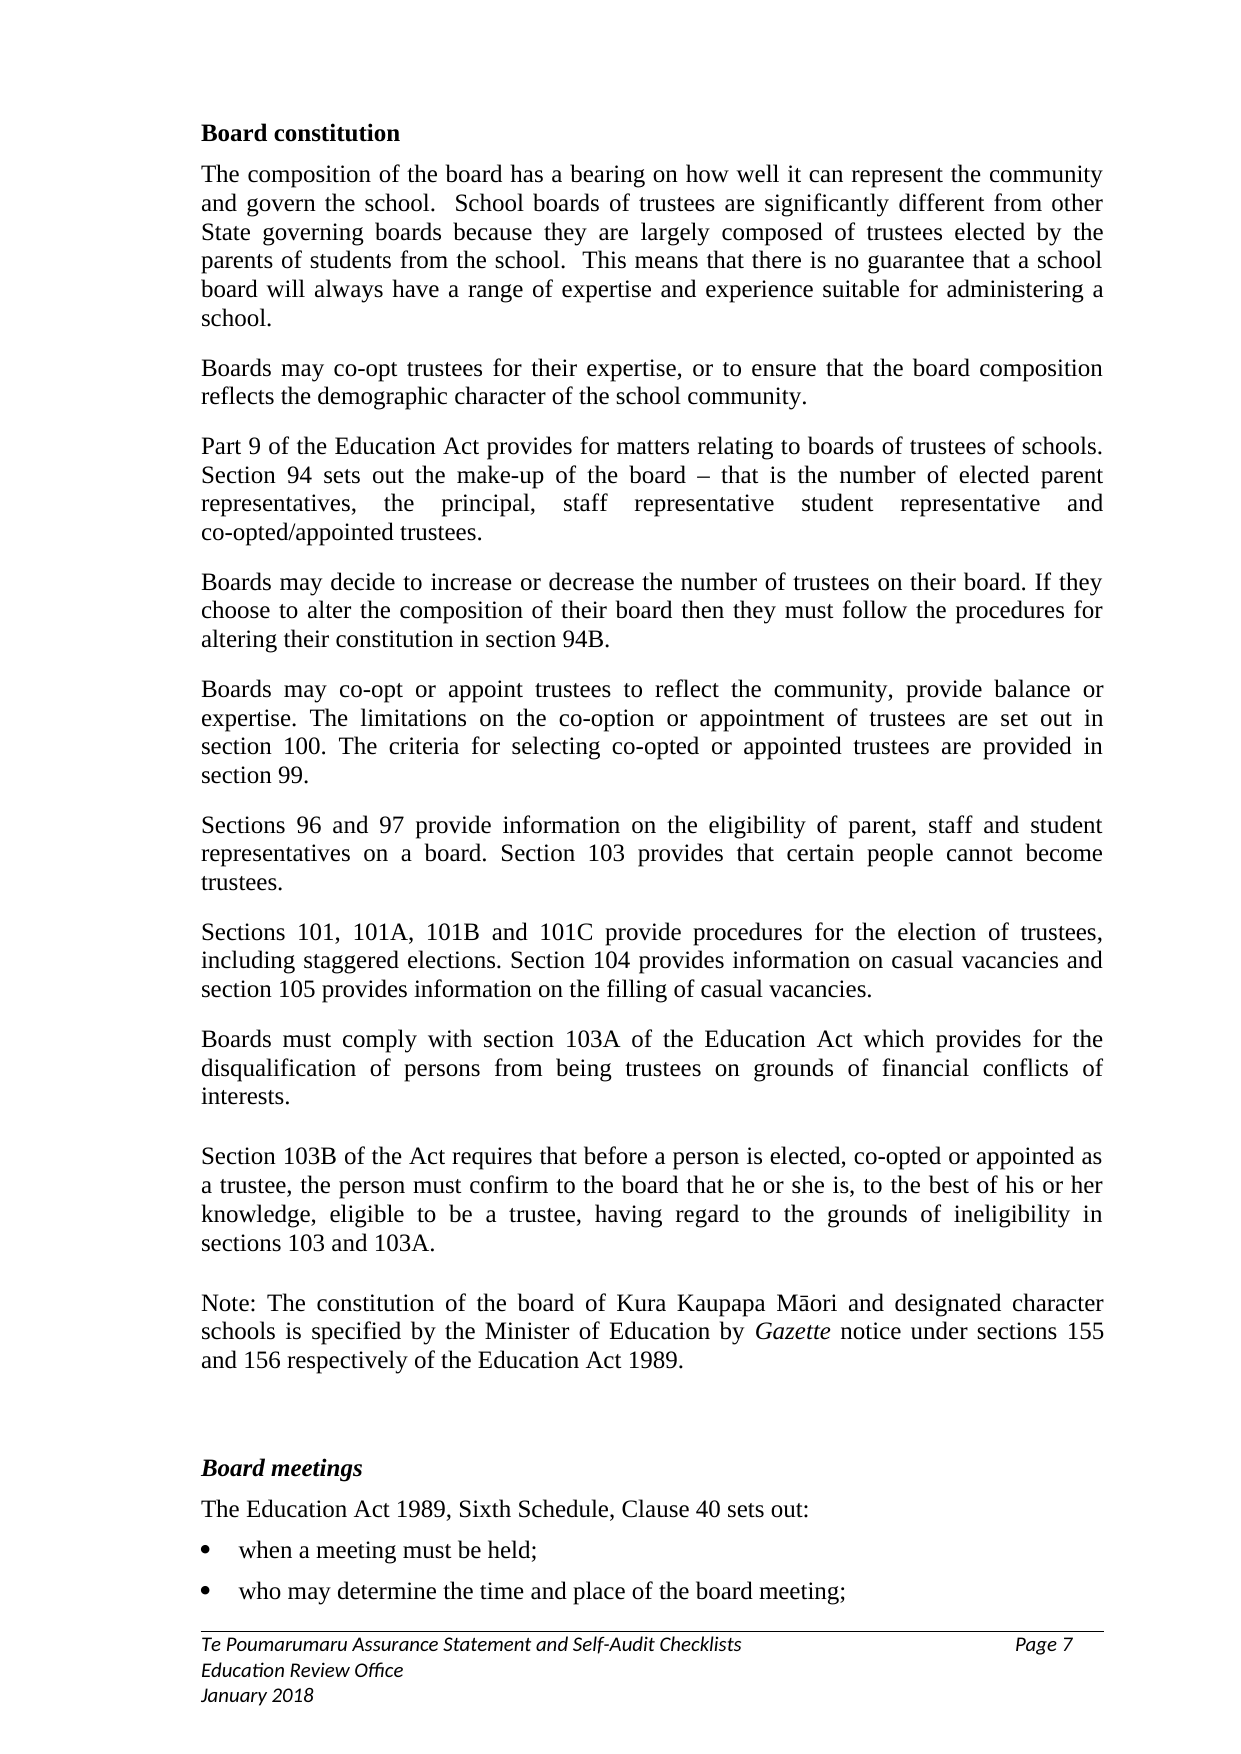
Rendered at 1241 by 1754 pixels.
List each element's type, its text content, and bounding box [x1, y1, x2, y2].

text Note: The constitution of the board of Kura Kaupapa Māori and designated character schools is specified by the Minister of Education by Gazette notice under sections 155 and 156 respectively of the Education Act 1989. [201, 1288, 1104, 1374]
text Sections 101, 101A, 101B and 101C provide procedures for the election of trustees, including staggered elections. Section 104 provides information on casual vacancies and section 105 provides information on the filling of casual vacancies. [201, 917, 1104, 1003]
text Board constitution [201, 118, 1104, 147]
text Boards may co-opt or appoint trustees to reflect the community, provide balance or expertise. The limitations on the co-option or appointment of trustees are set out in section 100. The criteria for selecting co-opted or appointed trustees are provided in section 99. [201, 674, 1104, 789]
text Sections 96 and 97 provide information on the eligibility of parent, staff and student representatives on a board. Section 103 provides that certain people cannot become trustees. [201, 810, 1104, 896]
list who may determine the time and place of the board meeting; [201, 1576, 1104, 1605]
text Boards may decide to increase or decrease the number of trustees on their board. If they choose to alter the composition of their board then they must follow the procedures for altering their constitution in section 94B. [201, 567, 1104, 653]
text The Education Act 1989, Sixth Schedule, Clause 40 sets out: [201, 1494, 1104, 1523]
text Section 103B of the Act requires that before a person is elected, co-opted or appointed as a trustee, the person must confirm to the board that he or she is, to the best of his or her knowledge, eligible to be a trustee, having regard to the grounds of ineligibility in sections 103 and 103A. [201, 1141, 1104, 1256]
text The composition of the board has a bearing on how well it can represent the community and govern the school. School boards of trustees are significantly different from other State governing boards because they are largely composed of trustees elected by the parents of students from the school. This means that there is no guarantee that a school board will always have a range of expertise and experience suitable for administering a school. [201, 159, 1104, 332]
list when a meeting must be held; [201, 1535, 1104, 1564]
text Board meetings [201, 1453, 1104, 1481]
text Boards must comply with section 103A of the Education Act which provides for the disqualification of persons from being trustees on grounds of financial conflicts of interests. [201, 1024, 1104, 1110]
text Boards may co-opt trustees for their expertise, or to ensure that the board composition reflects the demographic character of the school community. [201, 353, 1104, 410]
text Part 9 of the Education Act provides for matters relating to boards of trustees of schools. Section 94 sets out the make-up of the board – that is the number of elected parent representatives, the principal, staff representative student representative and co-opted/appointed trustees. [201, 431, 1104, 546]
